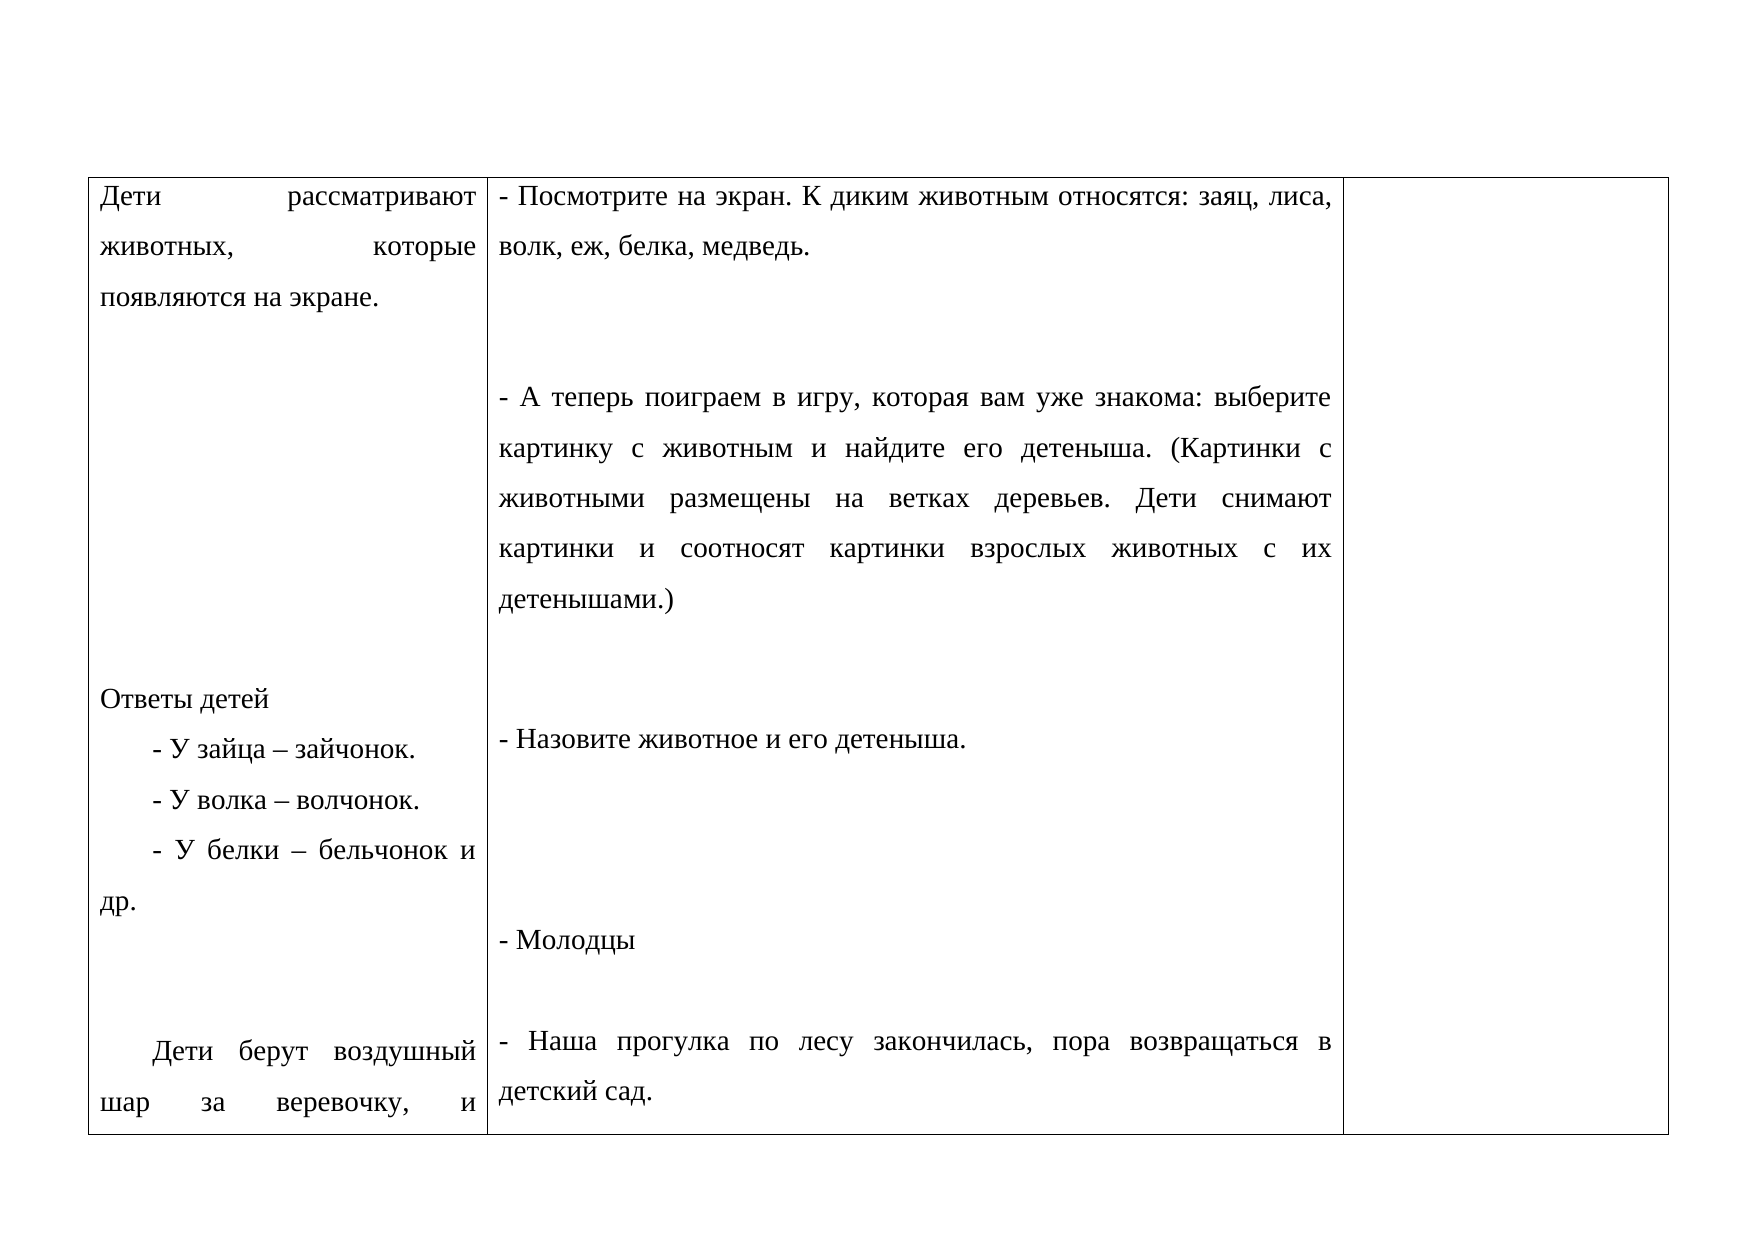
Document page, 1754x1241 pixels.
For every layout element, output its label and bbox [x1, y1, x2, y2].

table_cell [89, 178, 487, 1134]
table_cell [1344, 178, 1668, 1134]
table_cell [488, 178, 1343, 1134]
